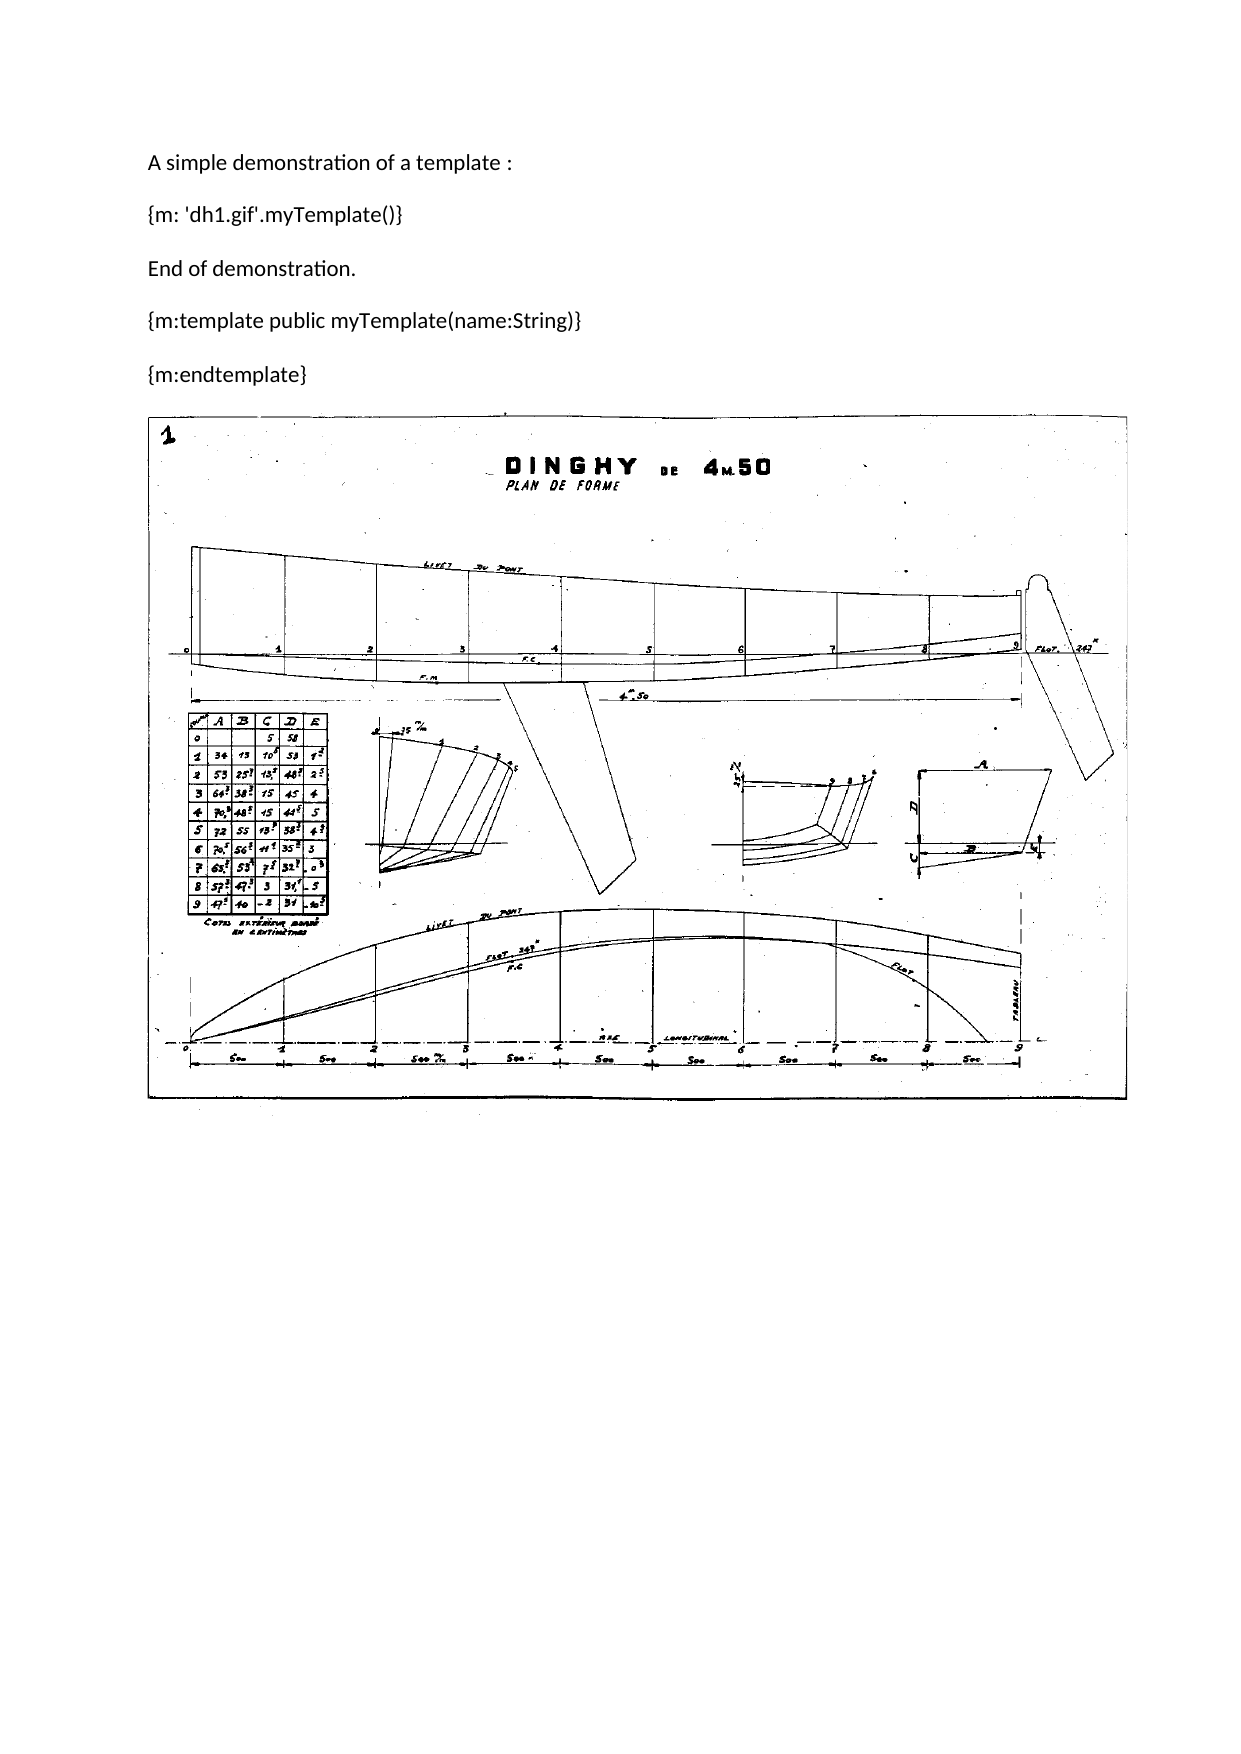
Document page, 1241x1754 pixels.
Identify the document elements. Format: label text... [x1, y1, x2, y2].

text A simple demonstration of a template : [148, 148, 1093, 176]
picture [147, 411, 1128, 1116]
text End of demonstration. [148, 254, 1093, 282]
text {m: 'dh1.gif'.myTemplate()} [148, 201, 1093, 229]
text {m:template public myTemplate(name:String)} [148, 307, 1093, 335]
text {m:endtemplate} [148, 360, 1093, 388]
